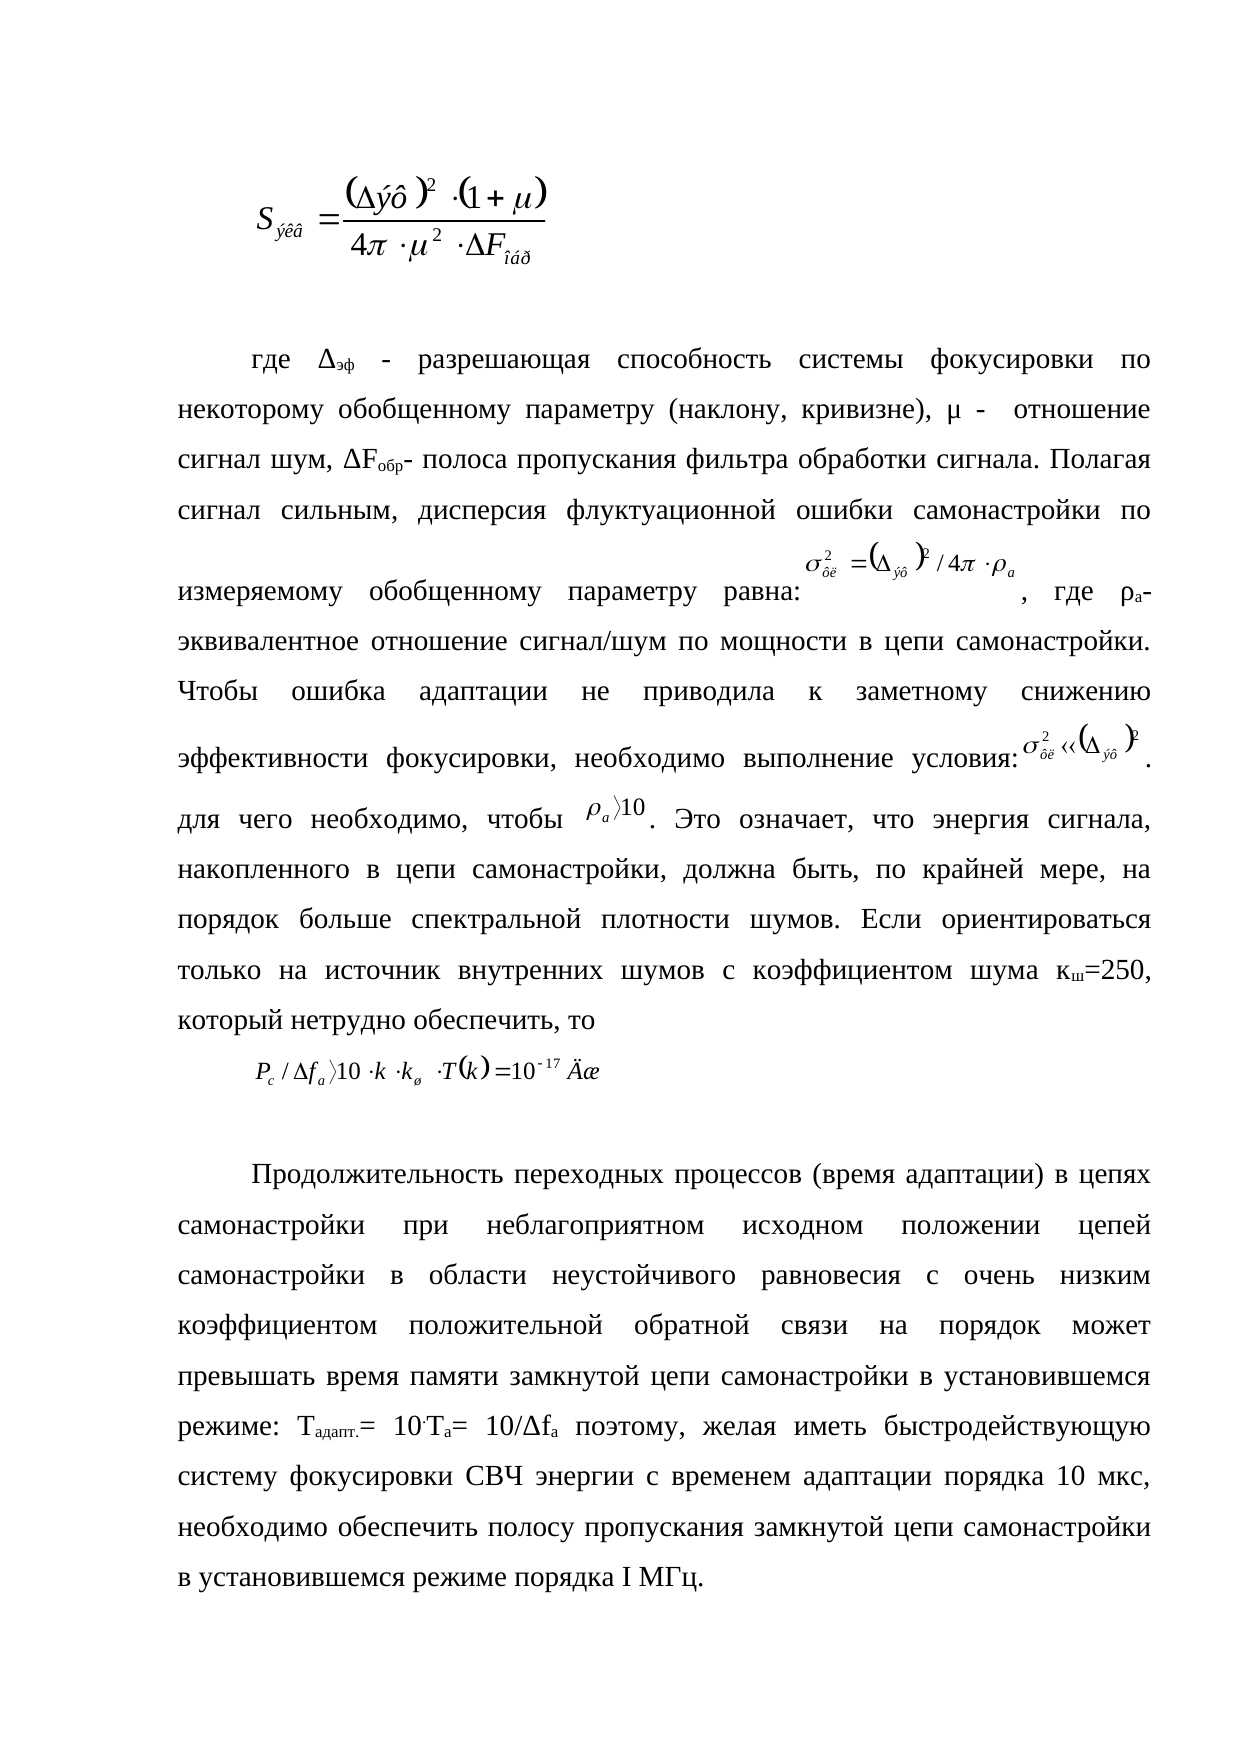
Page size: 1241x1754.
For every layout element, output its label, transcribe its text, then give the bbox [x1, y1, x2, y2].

text где Δэф - разрешающая способность системы фокусировки по некоторому обобщенному параметру (наклону, кривизне), μ - отношение сигнал шум, ΔFoбp- полоса пропускания фильтра обработки сигнала. Полагая сигнал сильным, дисперсия флуктуационной ошибки самонастройки по измеряемому обобщенному параметру равна:, где ρa- эквивалентное отношение сигнал/шум по мощности в цепи самонастройки. Чтобы ошибка адаптации не приводила к заметному снижению эффективности фокусировки, необходимо выполнение условия:. для чего необходимо, чтобы . Это означает, что энергия сигнала, накопленного в цепи самонастройки, должна быть, по крайней мере, на порядок больше спектральной плотности шумов. Если ориентироваться только на источник внутренних шумов с коэффициентом шума кш=250, который нетрудно обеспечить, то [177, 341, 1152, 1036]
text Продолжительность переходных процессов (время адаптации) в цепях самонастройки при неблагоприятном исходном положении цепей самонастройки в области неустойчивого равновесия с очень низким коэффициентом положительной обратной связи на порядок может превышать время памяти замкнутой цепи самонастройки в установившемся режиме: Tадапт.= 10.Tа= 10/Δfa поэтому, желая иметь быстродействующую систему фокусировки СВЧ энергии с временем адаптации порядка 10 мкс, необходимо обеспечить полосу пропускания замкнутой цепи самонастройки в установившемся режиме порядка I МГц. [177, 1156, 1152, 1592]
